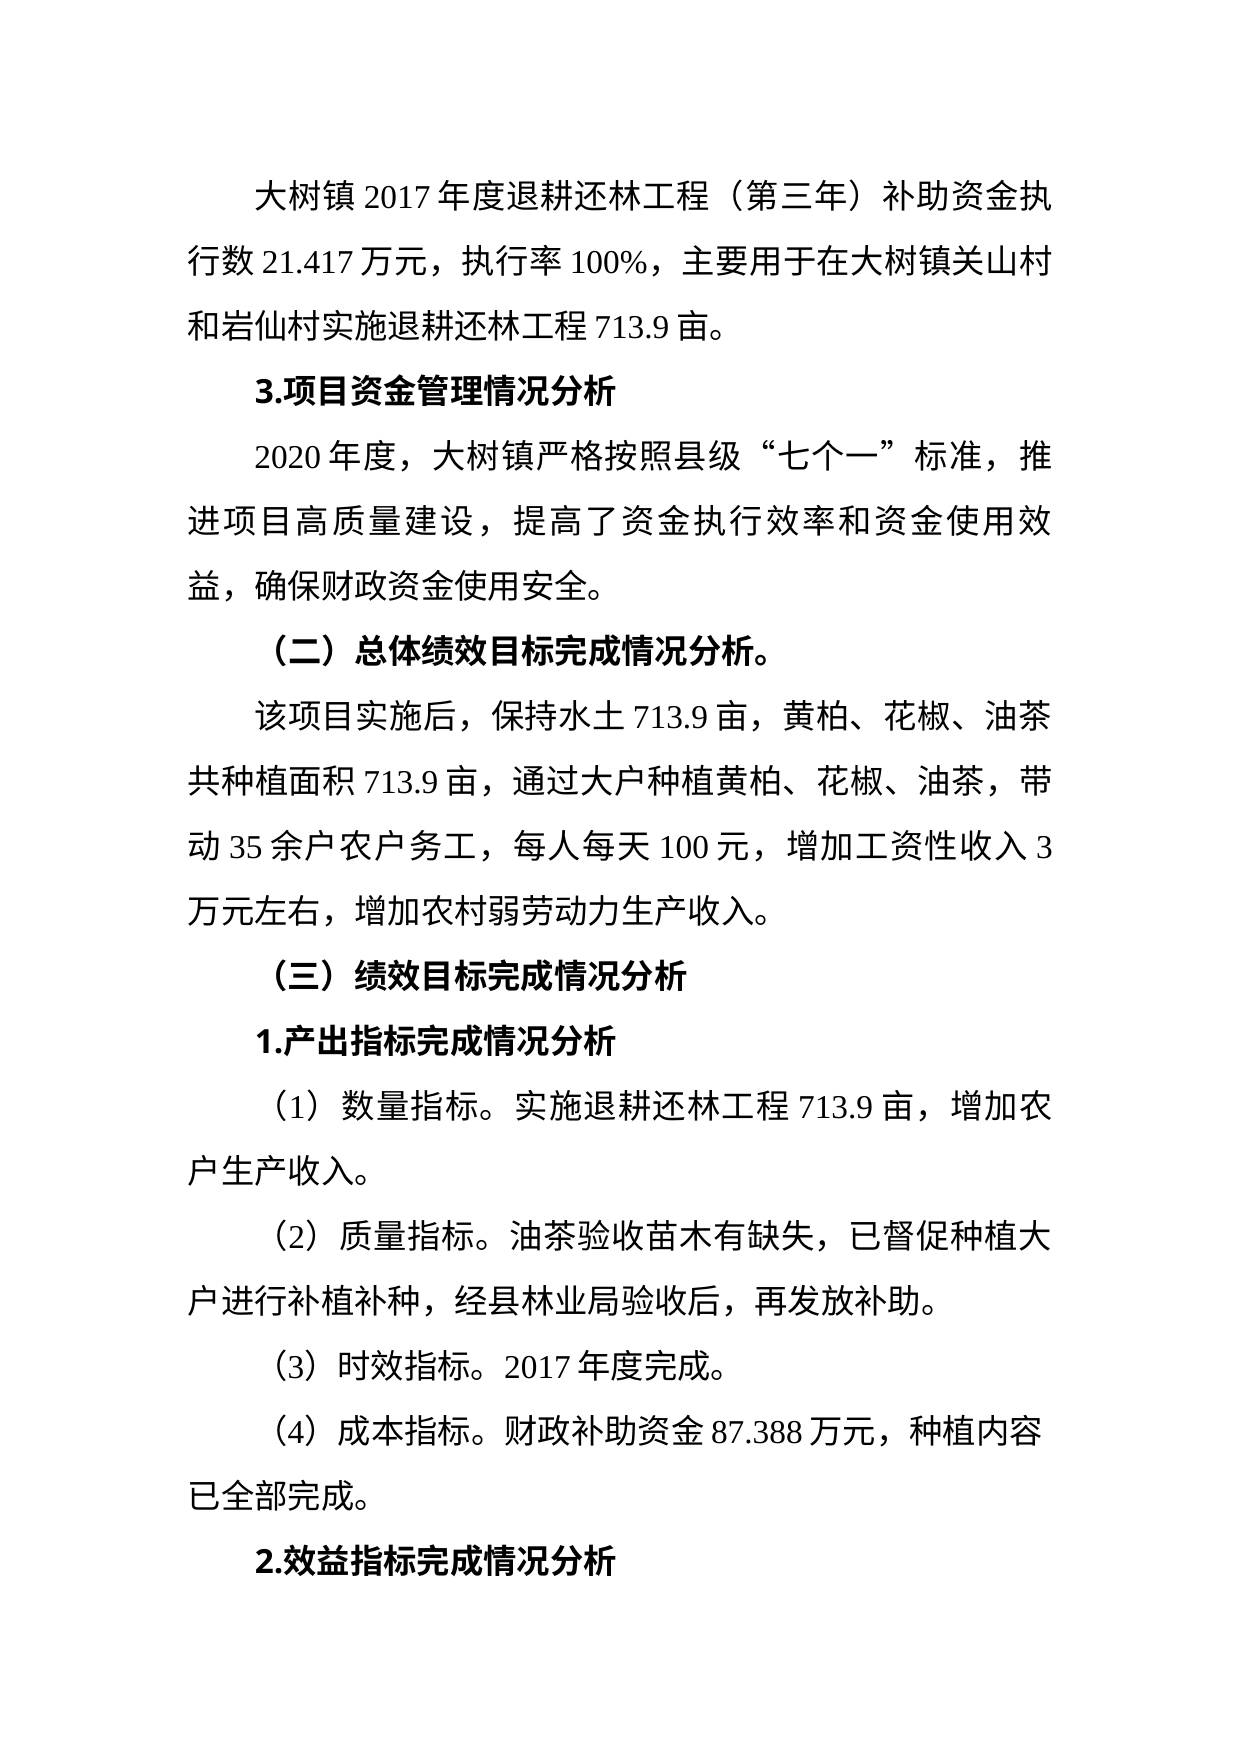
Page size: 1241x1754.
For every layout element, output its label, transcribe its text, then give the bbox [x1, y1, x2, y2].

text （3）时效指标。2017年度完成。 [254, 1332, 1053, 1397]
list 3.项目资金管理情况分析 [187, 357, 1053, 422]
text 2.效益指标完成情况分析 [187, 1527, 1053, 1592]
text （2）质量指标。油茶验收苗木有缺失，已督促种植大户进行补植补种，经县林业局验收后，再发放补助。 [187, 1202, 1053, 1332]
text （1）数量指标。实施退耕还林工程713.9亩，增加农户生产收入。 [187, 1072, 1053, 1202]
text （4）成本指标。财政补助资金87.388万元，种植内容已全部完成。 [187, 1397, 1053, 1527]
text 大树镇2017年度退耕还林工程（第三年）补助资金执行数21.417万元，执行率100%，主要用于在大树镇关山村和岩仙村实施退耕还林工程713.9亩。 [187, 162, 1053, 357]
list 2020年度，大树镇严格按照县级“七个一”标准，推进项目高质量建设，提高了资金执行效率和资金使用效益，确保财政资金使用安全。 [187, 422, 1053, 617]
list 绩效目标完成情况分析 [254, 942, 1053, 1007]
list 1.产出指标完成情况分析 [187, 1007, 1053, 1072]
text 该项目实施后，保持水土713.9亩，黄柏、花椒、油茶共种植面积713.9亩，通过大户种植黄柏、花椒、油茶，带动35余户农户务工，每人每天100元，增加工资性收入3万元左右，增加农村弱劳动力生产收入。 [187, 682, 1053, 942]
text （二）总体绩效目标完成情况分析。 [187, 617, 1053, 682]
